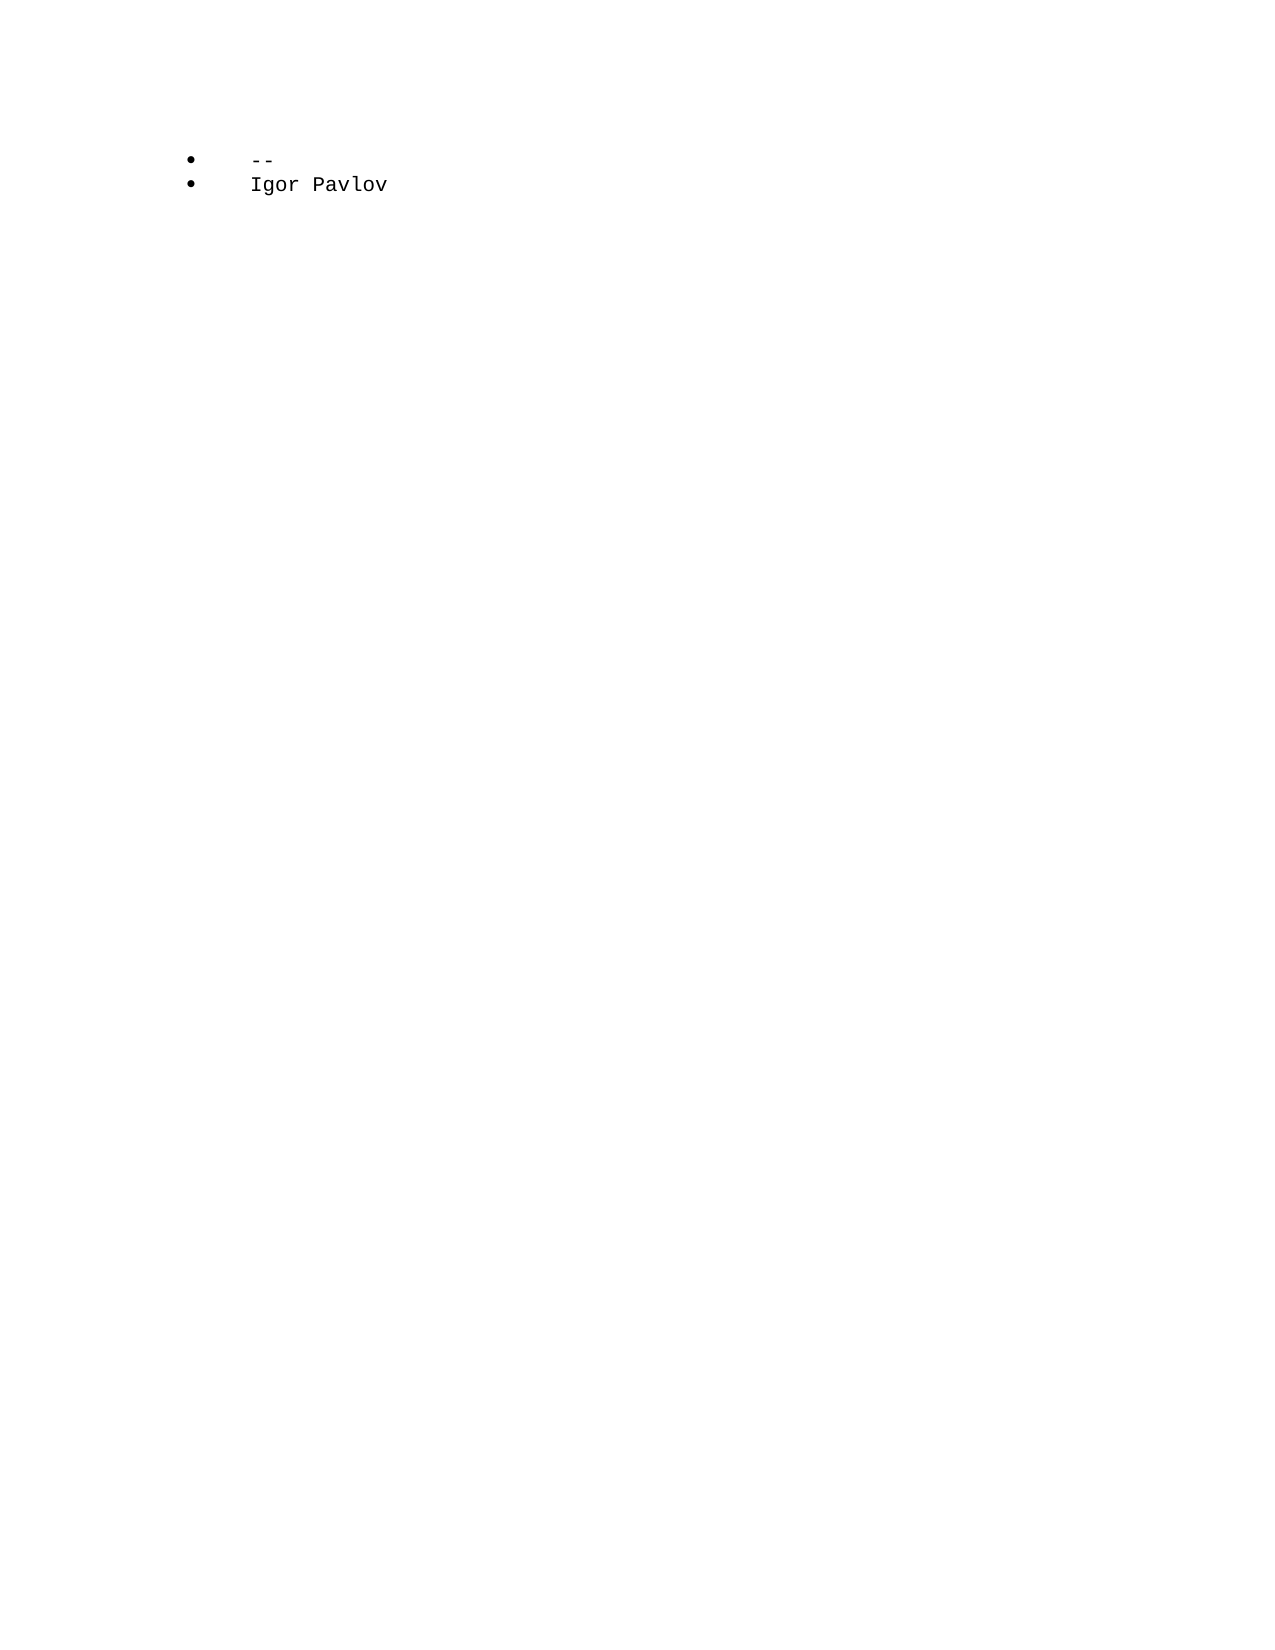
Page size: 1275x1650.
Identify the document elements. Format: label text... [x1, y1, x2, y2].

list Igor Pavlov [187, 174, 1125, 197]
list -- [187, 150, 1125, 174]
